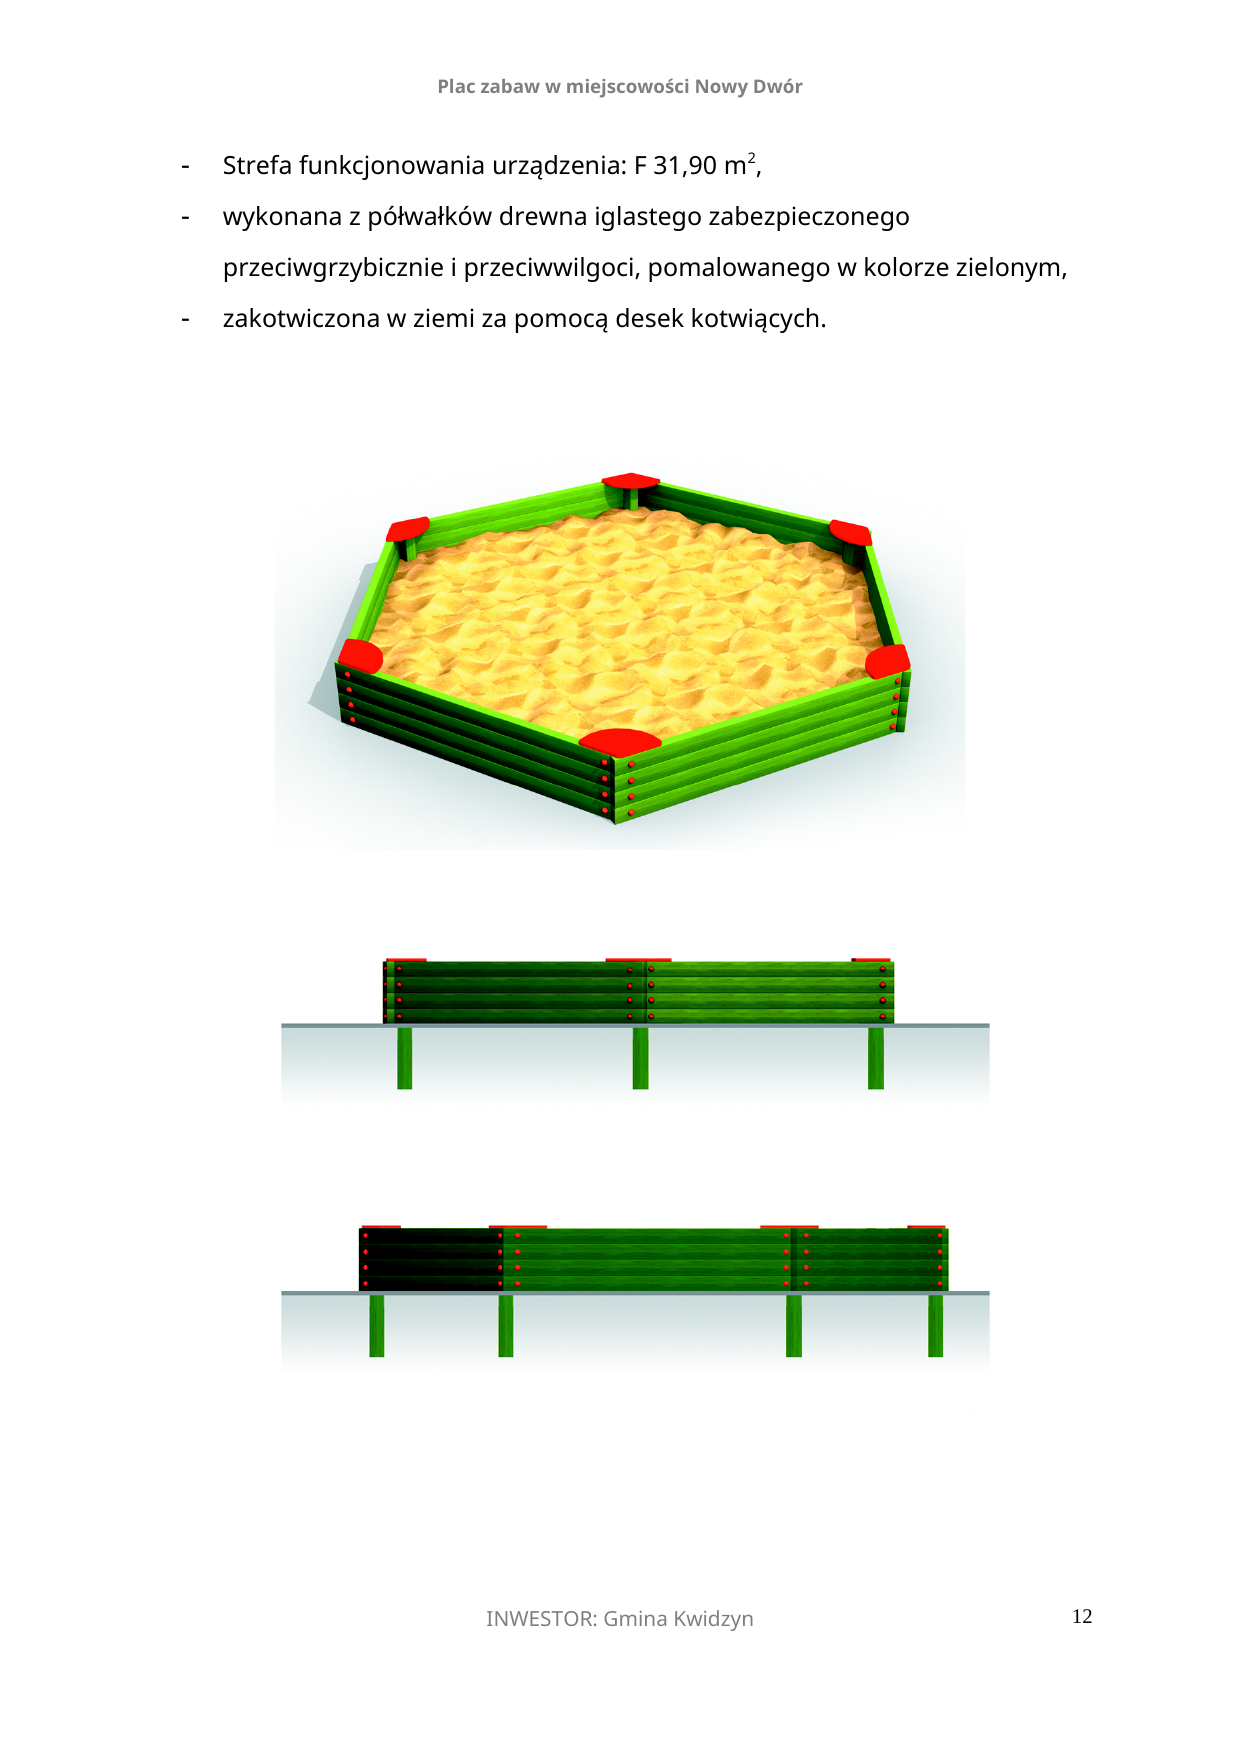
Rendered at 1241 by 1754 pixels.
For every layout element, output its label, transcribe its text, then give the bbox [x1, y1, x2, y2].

picture [250, 453, 990, 1426]
list zakotwiczona w ziemi za pomocą desek kotwiących. [185, 301, 1093, 335]
list Strefa funkcjonowania urządzenia: F , [185, 148, 1093, 182]
list wykonana z półwałków drewna iglastego zabezpieczonego przeciwgrzybicznie i przeciwwilgoci, pomalowanego w kolorze zielonym, [185, 199, 1093, 284]
